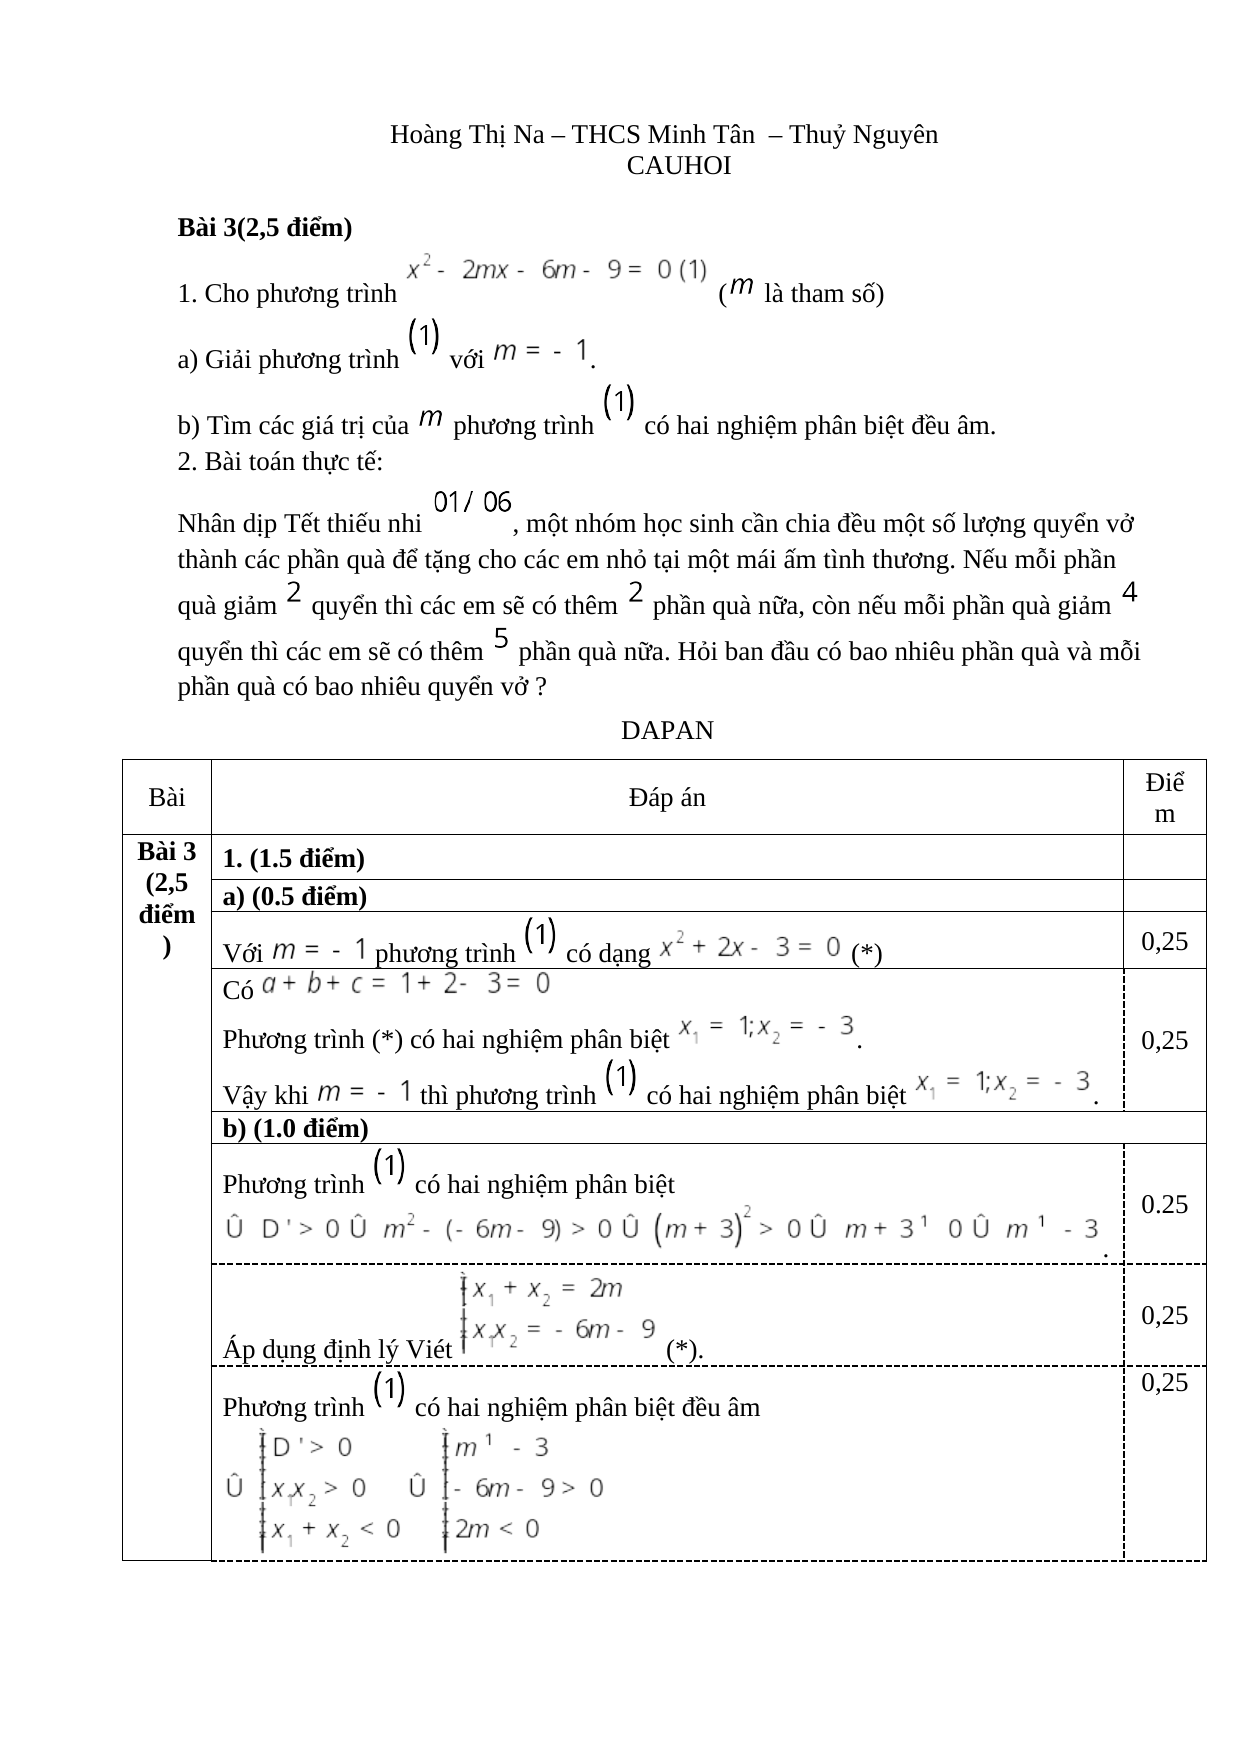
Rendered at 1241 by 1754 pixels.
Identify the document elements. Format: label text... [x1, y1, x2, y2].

text Nhân dịp Tết thiếu nhi , một nhóm học sinh cần chia đều một số lượng quyển vở thành các phần quà để tặng cho các em nhỏ tại một mái ấm tình thương. Nếu mỗi phần quà giảm quyển thì các em sẽ có thêm phần quà nữa, còn nếu mỗi phần quà giảm quyển thì các em sẽ có thêm phần quà nữa. Hỏi ban đầu có bao nhiêu phần quà và mỗi phần quà có bao nhiêu quyển vở ? [177, 485, 1152, 702]
table_cell Áp dụng định lý Viét (*). [212, 1263, 1124, 1364]
text b) Tìm các giá trị của phương trình có hai nghiệm phân biệt đều âm. [177, 379, 1152, 440]
table_header Đáp án [212, 760, 1123, 834]
table_cell Có Phương trình (*) có hai nghiệm phân biệt . Vậy khi thì phương trình có hai nghiệm phân biệt . [212, 969, 1124, 1111]
text DAPAN [177, 714, 1152, 746]
table_cell Phương trình có hai nghiệm phân biệt đều âm [212, 1365, 1124, 1560]
table_cell Với phương trình có dạng (*) [212, 912, 1123, 968]
table_cell 0,25 [1124, 912, 1206, 968]
text 2. Bài toán thực tế: [177, 445, 1152, 476]
table_cell [1124, 880, 1206, 911]
table_cell Phương trình có hai nghiệm phân biệt . [212, 1144, 1124, 1263]
table_cell [1124, 835, 1206, 879]
table_cell b) (1.0 điểm) [212, 1112, 1206, 1143]
text Bài 3(2,5 điểm) [177, 212, 1152, 243]
table_cell 0,25 [1124, 1365, 1206, 1560]
text Hoàng Thị Na – THCS Minh Tân – Thuỷ Nguyên [177, 118, 1152, 149]
table_cell a) (0.5 điểm) [212, 880, 1123, 911]
text CAUHOI [177, 149, 1152, 180]
table_cell 0.25 [1124, 1144, 1206, 1263]
table_cell Bài 3 (2,5 điểm) [123, 835, 211, 1560]
text 1. Cho phương trình ( là tham số) [177, 248, 1152, 308]
text a) Giải phương trình với . [177, 313, 1152, 374]
table_cell 1. (1.5 điểm) [212, 835, 1123, 879]
table_header Bài [123, 760, 211, 834]
table_cell 0,25 [1124, 1263, 1206, 1364]
table_header Điểm [1124, 760, 1206, 834]
table_cell 0,25 [1124, 969, 1206, 1111]
